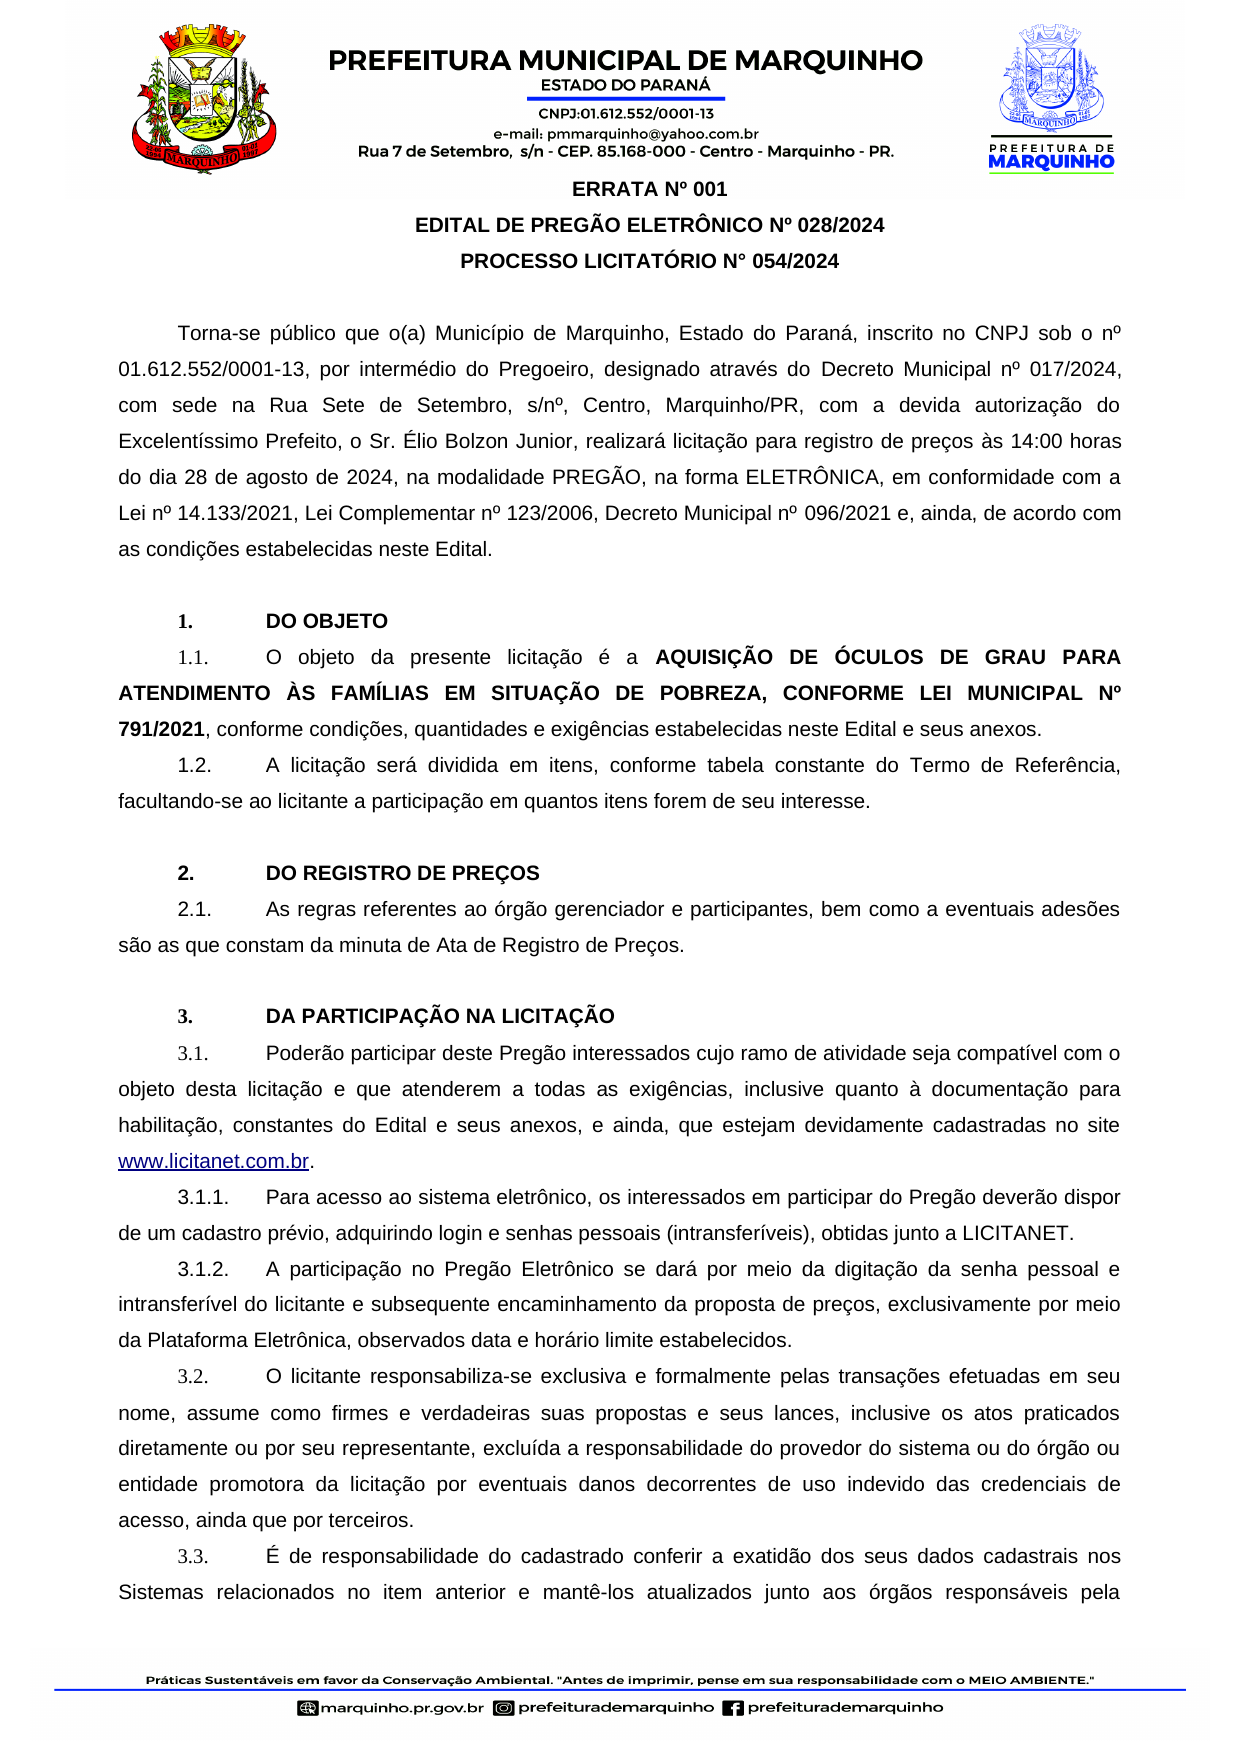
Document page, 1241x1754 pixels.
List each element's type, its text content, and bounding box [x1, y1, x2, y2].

text Torna-se público que o(a) Município de Marquinho, Estado do Paraná, inscrito no CNPJ sob o nº 01.612.552/0001-13, por intermédio do Pregoeiro, designado através do Decreto Municipal nº 017/2024, com sede na Rua Sete de Setembro, s/nº, Centro, Marquinho/PR, com a devida autorização do Excelentíssimo Prefeito, o Sr. Élio Bolzon Junior, realizará licitação para registro de preços às 14:00 horas do dia 28 de agosto de 2024, na modalidade PREGÃO, na forma ELETRÔNICA, em conformidade com a Lei nº 14.133/2021, Lei Complementar nº 123/2006, Decreto Municipal nº 096/2021 e, ainda, de acordo com as condições estabelecidas neste Edital. [118, 321, 1122, 561]
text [118, 1544, 1122, 1604]
text O licitante responsabiliza-se exclusiva e formalmente pelas transações efetuadas em seu nome, assume como firmes e verdadeiras suas propostas e seus lances, inclusive os atos praticados diretamente ou por seu representante, excluída a responsabilidade do provedor do sistema ou do órgão ou entidade promotora da licitação por eventuais danos decorrentes de uso indevido das credenciais de acesso, ainda que por terceiros. [118, 1364, 1122, 1532]
text DA PARTICIPAÇÃO NA LICITAÇÃO [118, 1004, 1122, 1028]
text A licitação será dividida em itens, conforme tabela constante do Termo de Referência, facultando-se ao licitante a participação em quantos itens forem de seu interesse. [118, 753, 1122, 813]
text DO REGISTRO DE PREÇOS [118, 861, 1122, 884]
text ERRATA Nº 001 [118, 177, 1122, 201]
text A participação no Pregão Eletrônico se dará por meio da digitação da senha pessoal e intransferível do licitante e subsequente encaminhamento da proposta de preços, exclusivamente por meio da Plataforma Eletrônica, observados data e horário limite estabelecidos. [118, 1256, 1122, 1352]
text EDITAL DE PREGÃO ELETRÔNICO Nº 028/2024 [118, 213, 1122, 237]
text Poderão participar deste Pregão interessados cujo ramo de atividade seja compatível com o objeto desta licitação e que atenderem a todas as exigências, inclusive quanto à documentação para habilitação, constantes do Edital e seus anexos, e ainda, que estejam devidamente cadastradas no site www.licitanet.com.br. [118, 1041, 1122, 1172]
text As regras referentes ao órgão gerenciador e participantes, bem como a eventuais adesões são as que constam da minuta de Ata de Registro de Preços. [118, 896, 1122, 956]
text Para acesso ao sistema eletrônico, os interessados em participar do Pregão deverão dispor de um cadastro prévio, adquirindo login e senhas pessoais (intransferíveis), obtidas junto a LICITANET. [118, 1184, 1122, 1244]
picture [30, 1648, 1210, 1741]
text O objeto da presente licitação é a AQUISIÇÃO DE ÓCULOS DE GRAU PARA ATENDIMENTO ÀS FAMÍLIAS EM SITUAÇÃO DE POBREZA, CONFORME LEI MUNICIPAL Nº 791/2021, conforme condições, quantidades e exigências estabelecidas neste Edital e seus anexos. [118, 645, 1122, 741]
picture [65, 0, 1186, 199]
text DO OBJETO [118, 608, 1122, 633]
text PROCESSO LICITATÓRIO N° 054/2024 [118, 249, 1122, 273]
